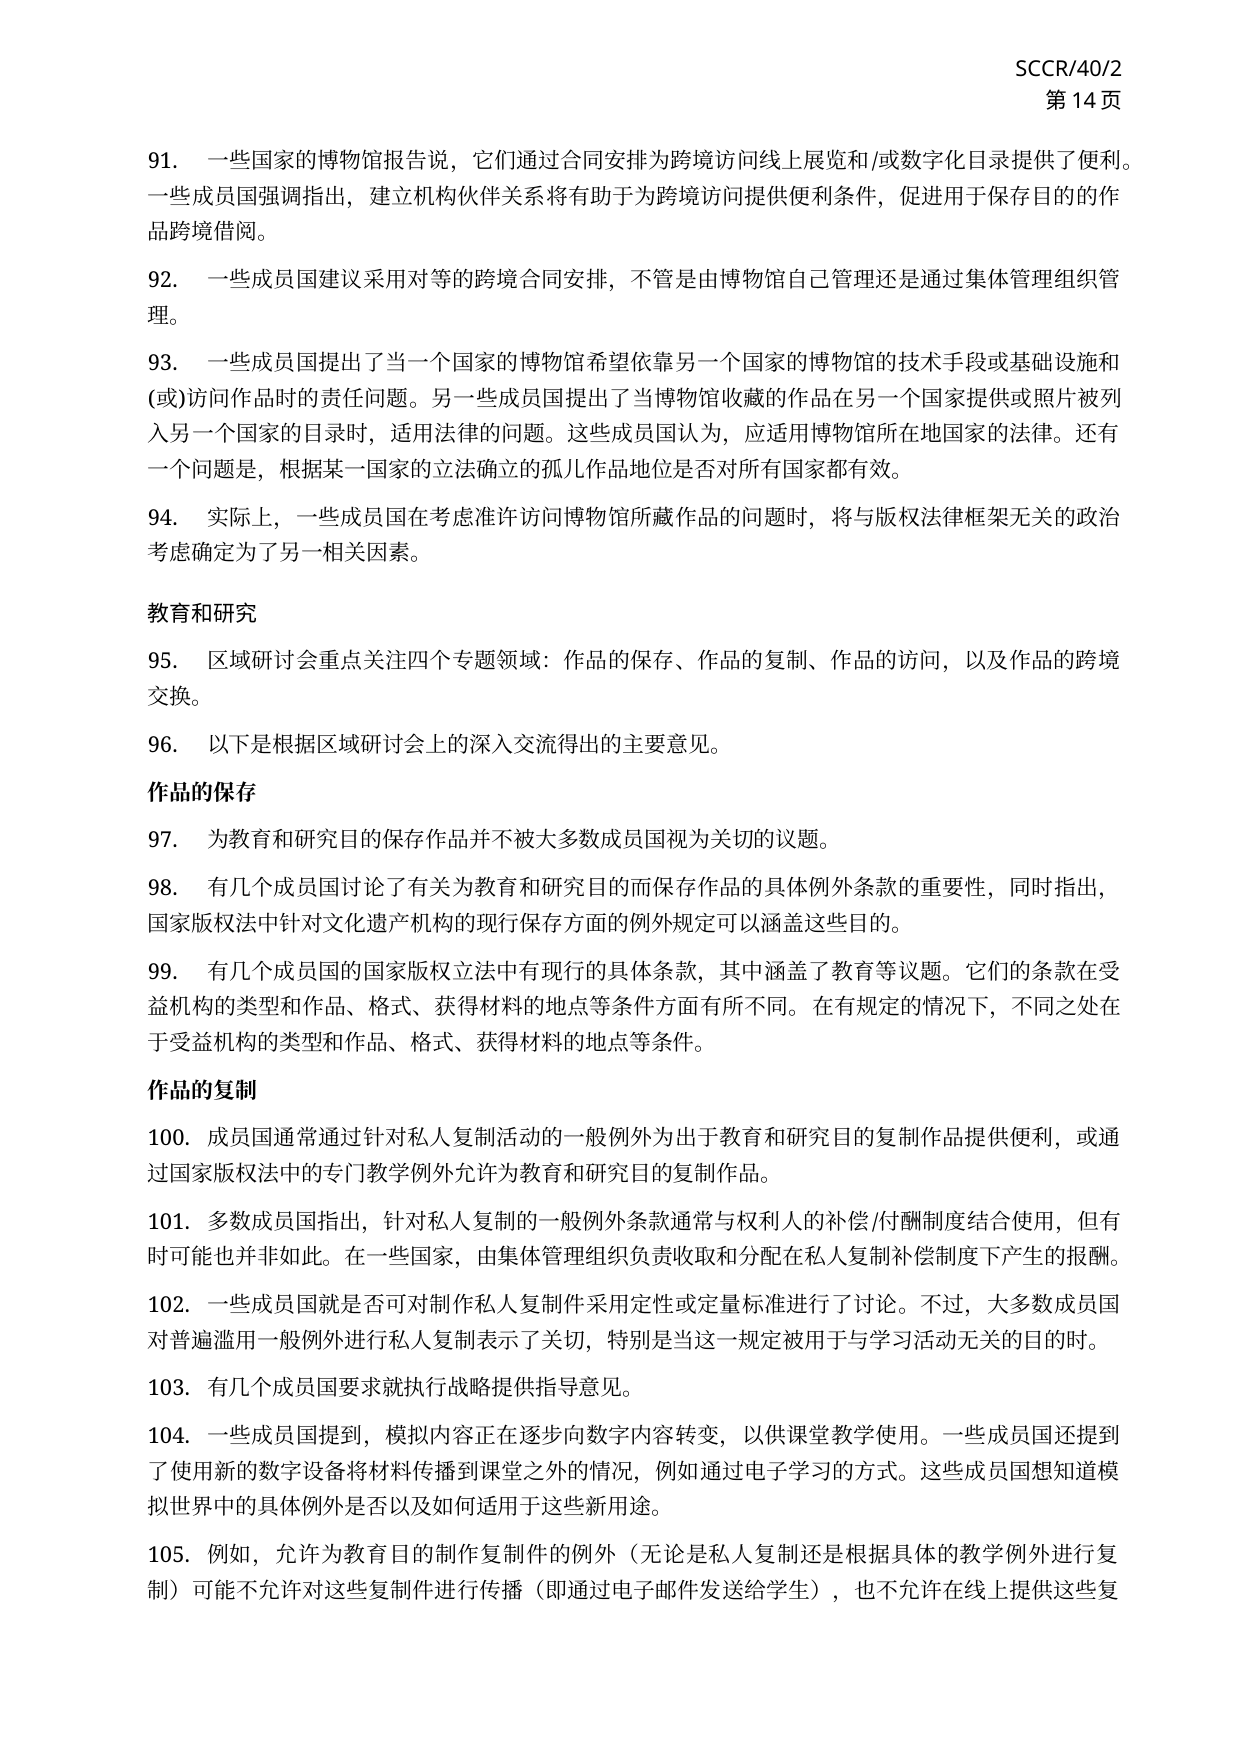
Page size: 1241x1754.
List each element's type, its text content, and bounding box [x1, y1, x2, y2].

list 有几个成员国要求就执行战略提供指导意见。 [148, 1367, 1122, 1402]
list 一些成员国提出了当一个国家的博物馆希望依靠另一个国家的博物馆的技术手段或基础设施和(或)访问作品时的责任问题。另一些成员国提出了当博物馆收藏的作品在另一个国家提供或照片被列入另一个国家的目录时，适用法律的问题。这些成员国认为，应适用博物馆所在地国家的法律。还有一个问题是，根据某一国家的立法确立的孤儿作品地位是否对所有国家都有效。 [148, 342, 1122, 483]
list 有几个成员国的国家版权立法中有现行的具体条款，其中涵盖了教育等议题。它们的条款在受益机构的类型和作品、格式、获得材料的地点等条件方面有所不同。在有规定的情况下，不同之处在于受益机构的类型和作品、格式、获得材料的地点等条件。 [148, 950, 1122, 1056]
list 以下是根据区域研讨会上的深入交流得出的主要意见。 [148, 723, 1122, 758]
list 成员国通常通过针对私人复制活动的一般例外为出于教育和研究目的复制作品提供便利，或通过国家版权法中的专门教学例外允许为教育和研究目的复制作品。 [148, 1117, 1122, 1188]
list 为教育和研究目的保存作品并不被大多数成员国视为关切的议题。 [148, 819, 1122, 854]
list 一些成员国就是否可对制作私人复制件采用定性或定量标准进行了讨论。不过，大多数成员国对普遍滥用一般例外进行私人复制表示了关切，特别是当这一规定被用于与学习活动无关的目的时。 [148, 1283, 1122, 1354]
list 一些成员国建议采用对等的跨境合同安排，不管是由博物馆自己管理还是通过集体管理组织管理。 [148, 258, 1122, 329]
list 实际上，一些成员国在考虑准许访问博物馆所藏作品的问题时，将与版权法律框架无关的政治考虑确定为了另一相关因素。 [148, 496, 1122, 567]
list 一些国家的博物馆报告说，它们通过合同安排为跨境访问线上展览和/或数字化目录提供了便利。一些成员国强调指出，建立机构伙伴关系将有助于为跨境访问提供便利条件，促进用于保存目的的作品跨境借阅。 [148, 140, 1122, 246]
text 作品的保存 [148, 771, 1122, 806]
list 有几个成员国讨论了有关为教育和研究目的而保存作品的具体例外条款的重要性，同时指出，国家版权法中针对文化遗产机构的现行保存方面的例外规定可以涵盖这些目的。 [148, 867, 1122, 938]
text 教育和研究 [148, 592, 1122, 627]
text 作品的复制 [148, 1069, 1122, 1104]
list 多数成员国指出，针对私人复制的一般例外条款通常与权利人的补偿/付酬制度结合使用，但有时可能也并非如此。在一些国家，由集体管理组织负责收取和分配在私人复制补偿制度下产生的报酬。 [148, 1200, 1122, 1271]
list 区域研讨会重点关注四个专题领域：作品的保存、作品的复制、作品的访问，以及作品的跨境交换。 [148, 640, 1122, 711]
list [148, 1533, 1122, 1604]
list 一些成员国提到，模拟内容正在逐步向数字内容转变，以供课堂教学使用。一些成员国还提到了使用新的数字设备将材料传播到课堂之外的情况，例如通过电子学习的方式。这些成员国想知道模拟世界中的具体例外是否以及如何适用于这些新用途。 [148, 1415, 1122, 1521]
